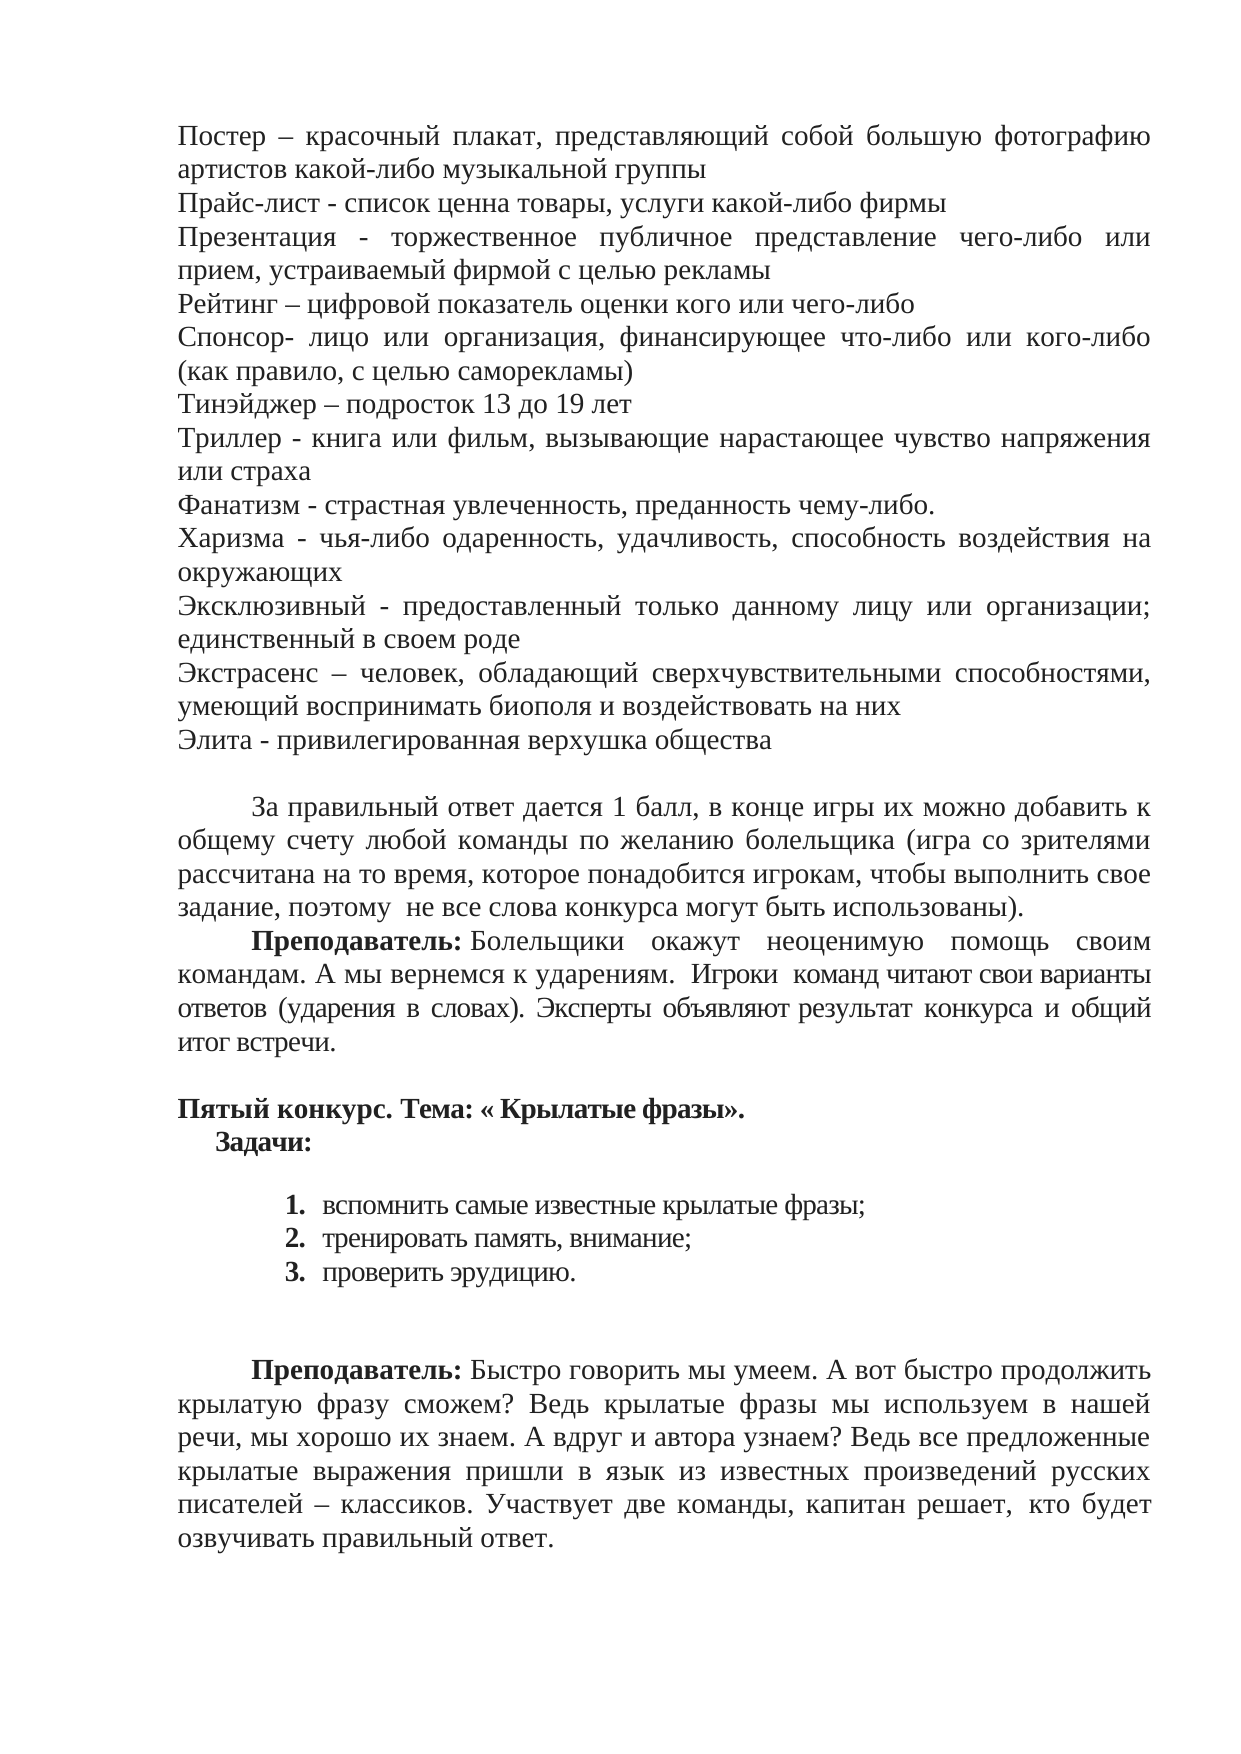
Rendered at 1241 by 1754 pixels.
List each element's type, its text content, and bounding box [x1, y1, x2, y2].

text Презентация - торжественное публичное представление чего-либо или прием, устраиваемый фирмой с целью рекламы [177, 219, 1152, 286]
text Задачи: [215, 1124, 1152, 1158]
text Фанатизм - страстная увлеченность, преданность чему-либо. [177, 487, 1152, 521]
text Прайс-лист - список ценна товары, услуги какой-либо фирмы [177, 185, 1152, 219]
text Тинэйджер – подросток 13 до 19 лет [177, 386, 1152, 420]
text Элита - привилегированная верхушка общества [177, 722, 1152, 755]
list тренировать память, внимание; [284, 1221, 1152, 1254]
text Экстрасенс – человек, обладающий сверхчувствительными способностями, умеющий воспринимать биополя и воздействовать на них [177, 655, 1152, 722]
text Преподаватель: Быстро говорить мы умеем. А вот быстро продолжить крылатую фразу сможем? Ведь крылатые фразы мы используем в нашей речи, мы хорошо их знаем. А вдруг и автора узнаем? Ведь все предложенные крылатые выражения пришли в язык из известных произведений русских писателей – классиков. Участвует две команды, капитан решает, кто будет озвучивать правильный ответ. [177, 1352, 1152, 1554]
list вспомнить самые известные крылатые фразы; [284, 1187, 1152, 1221]
text Триллер - книга или фильм, вызывающие нарастающее чувство напряжения или страха [177, 420, 1152, 487]
text Постер – красочный плакат, представляющий собой большую фотографию артистов какой-либо музыкальной группы [177, 118, 1152, 185]
text Пятый конкурс. Тема: « Крылатые фразы». [177, 1091, 1152, 1124]
text Харизма - чья-либо одаренность, удачливость, способность воздействия на окружающих [177, 521, 1152, 588]
text Преподаватель: Болельщики окажут неоценимую помощь своим командам. А мы вернемся к ударениям. Игроки команд читают свои варианты ответов (ударения в словах). Эксперты объявляют результат конкурса и общий итог встречи. [177, 923, 1152, 1057]
text Эксклюзивный - предоставленный только данному лицу или организации; единственный в своем роде [177, 588, 1152, 655]
list проверить эрудицию. [284, 1254, 1152, 1288]
text За правильный ответ дается 1 балл, в конце игры их можно добавить к общему счету любой команды по желанию болельщика (игра со зрителями рассчитана на то время, которое понадобится игрокам, чтобы выполнить свое задание, поэтому не все слова конкурса могут быть использованы). [177, 789, 1152, 923]
text Рейтинг – цифровой показатель оценки кого или чего-либо [177, 286, 1152, 319]
text Спонсор- лицо или организация, финансирующее что-либо или кого-либо (как правило, с целью саморекламы) [177, 319, 1152, 386]
